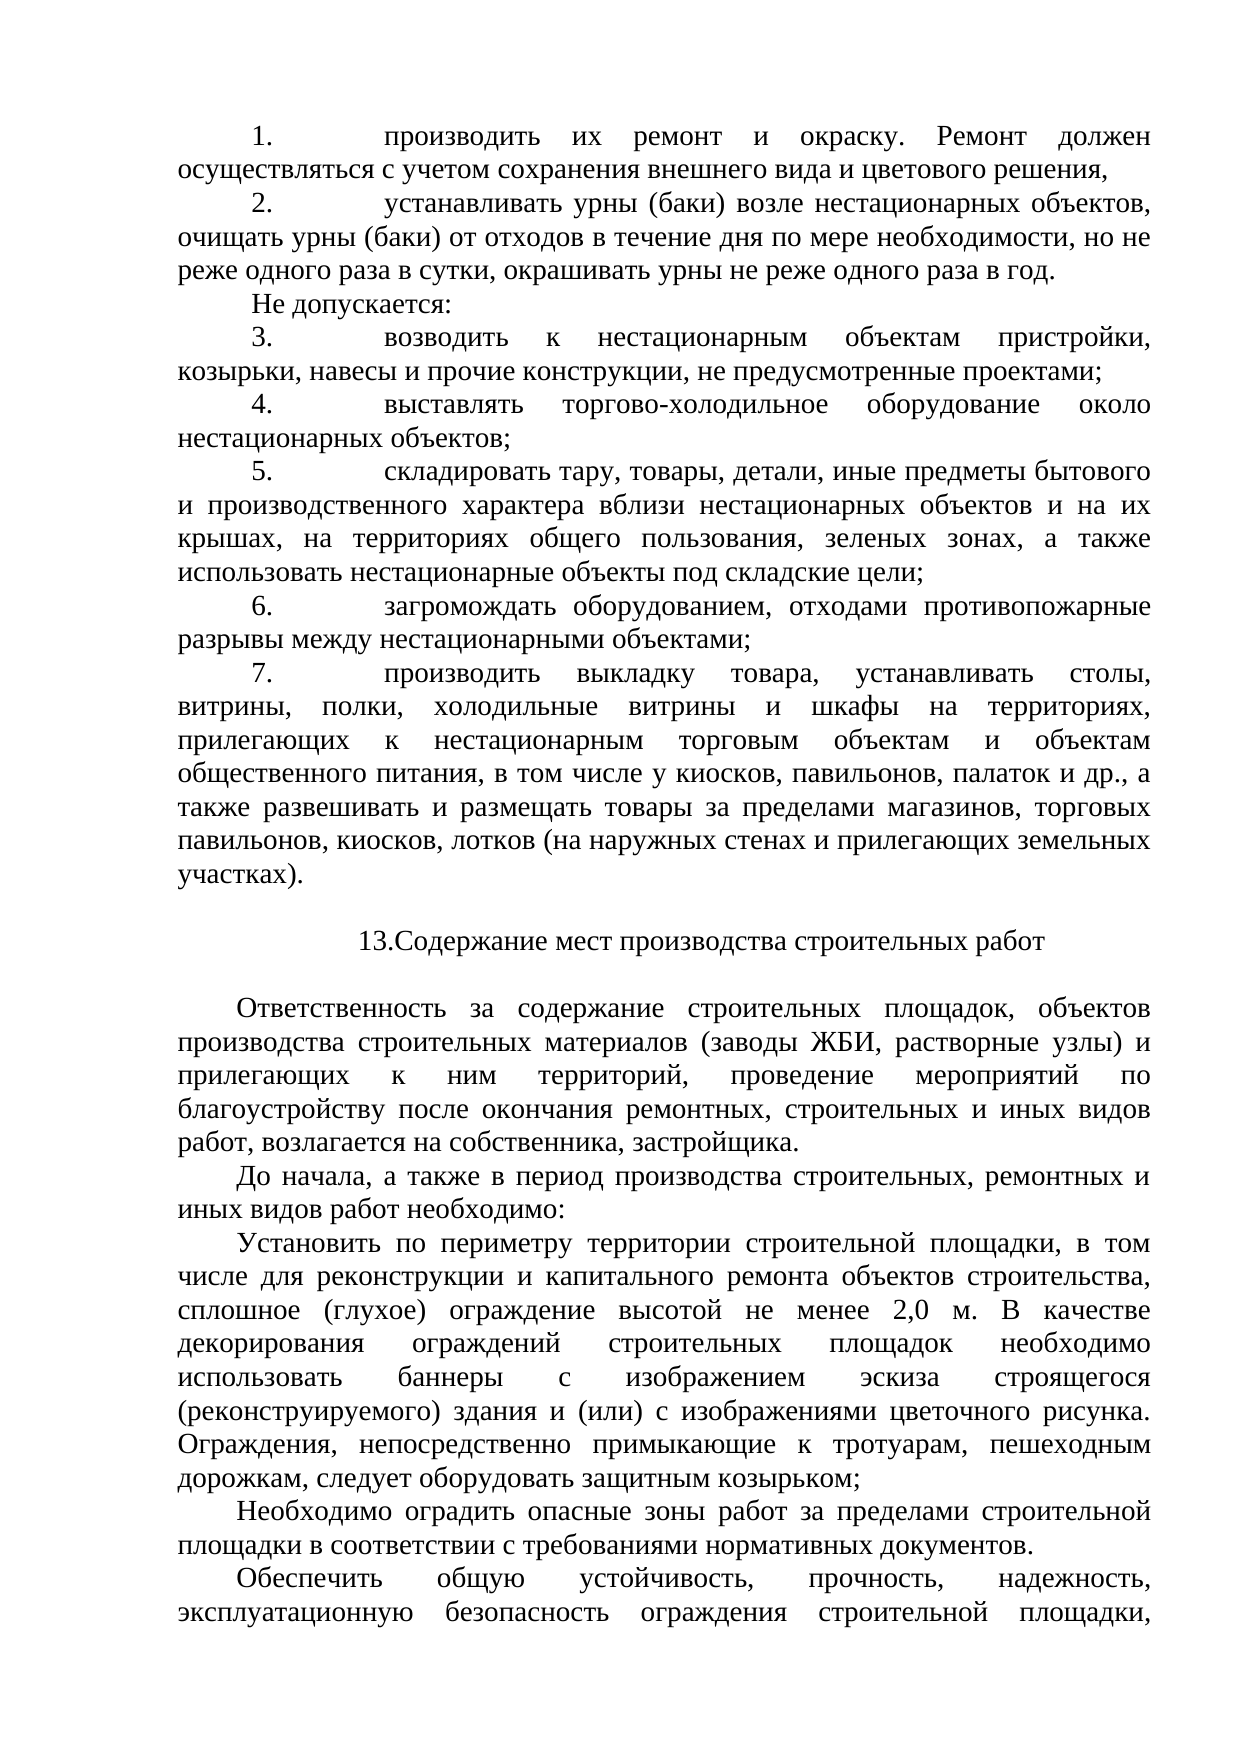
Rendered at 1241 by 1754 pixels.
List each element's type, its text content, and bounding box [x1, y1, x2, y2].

text Необходимо оградить опасные зоны работ за пределами строительной площадки в соответствии с требованиями нормативных документов. [177, 1493, 1152, 1560]
list производить их ремонт и окраску. Ремонт должен осуществляться с учетом сохранения внешнего вида и цветового решения, [177, 118, 1152, 185]
text Установить по периметру территории строительной площадки, в том числе для реконструкции и капитального ремонта объектов строительства, сплошное (глухое) ограждение высотой не менее 2,0 м. В качестве декорирования ограждений строительных площадок необходимо использовать баннеры с изображением эскиза строящегося (реконструируемого) здания и (или) с изображениями цветочного рисунка. Ограждения, непосредственно примыкающие к тротуарам, пешеходным дорожкам, следует оборудовать защитным козырьком; [177, 1225, 1152, 1493]
list выставлять торгово-холодильное оборудование около нестационарных объектов; [177, 386, 1152, 453]
text До начала, а также в период производства строительных, ремонтных и иных видов работ необходимо: [177, 1158, 1152, 1225]
text Не допускается: [251, 286, 1152, 319]
text Ответственность за содержание строительных площадок, объектов производства строительных материалов (заводы ЖБИ, растворные узлы) и прилегающих к ним территорий, проведение мероприятий по благоустройству после окончания ремонтных, строительных и иных видов работ, возлагается на собственника, застройщика. [177, 990, 1152, 1158]
list производить выкладку товара, устанавливать столы, витрины, полки, холодильные витрины и шкафы на территориях, прилегающих к нестационарным торговым объектам и объектам общественного питания, в том числе у киосков, павильонов, палаток и др., а также развешивать и размещать товары за пределами магазинов, торговых павильонов, киосков, лотков (на наружных стенах и прилегающих земельных участках). [177, 655, 1152, 889]
list устанавливать урны (баки) возле нестационарных объектов, очищать урны (баки) от отходов в течение дня по мере необходимости, но не реже одного раза в сутки, окрашивать урны не реже одного раза в год. [177, 185, 1152, 286]
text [177, 1560, 1152, 1627]
list загромождать оборудованием, отходами противопожарные разрывы между нестационарными объектами; [177, 588, 1152, 655]
list возводить к нестационарным объектам пристройки, козырьки, навесы и прочие конструкции, не предусмотренные проектами; [177, 319, 1152, 386]
list складировать тару, товары, детали, иные предметы бытового и производственного характера вблизи нестационарных объектов и на их крышах, на территориях общего пользования, зеленых зонах, а также использовать нестационарные объекты под складские цели; [177, 453, 1152, 588]
text 13.Содержание мест производства строительных работ [251, 923, 1152, 957]
